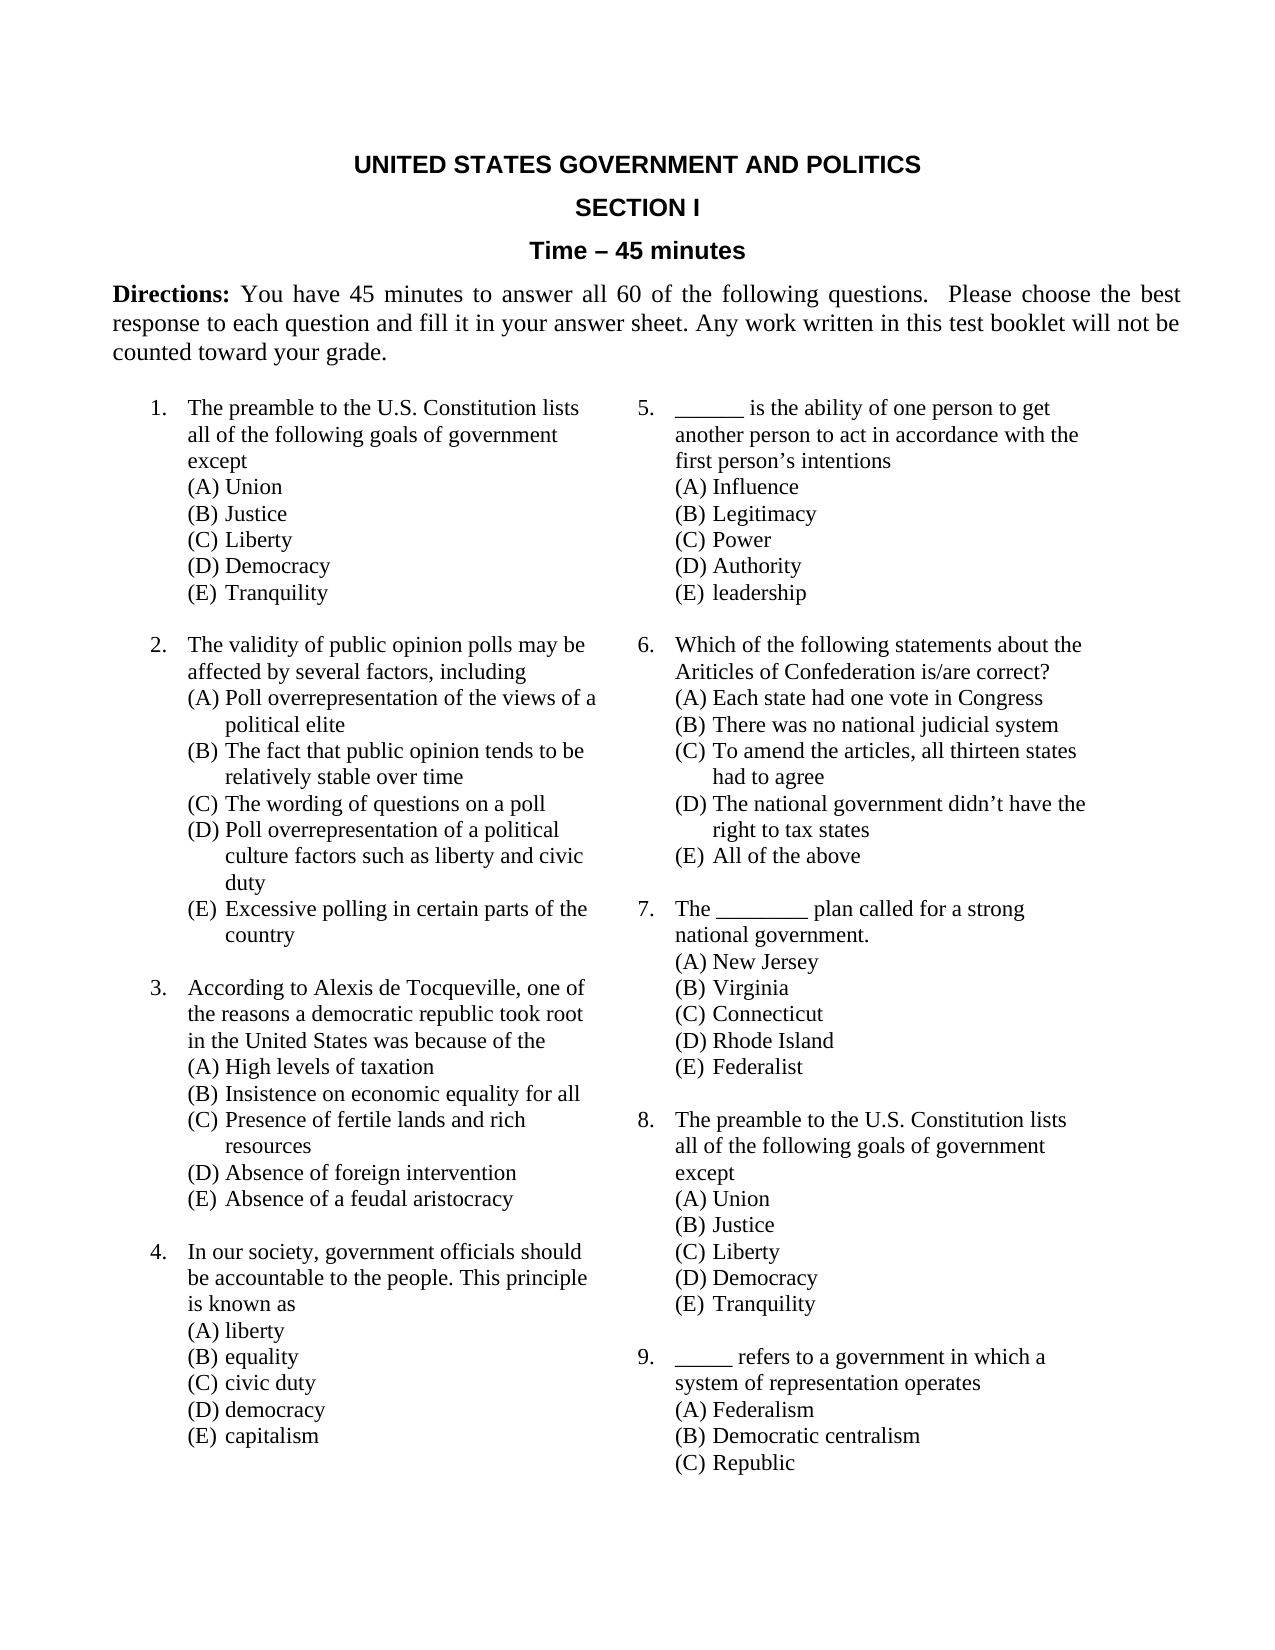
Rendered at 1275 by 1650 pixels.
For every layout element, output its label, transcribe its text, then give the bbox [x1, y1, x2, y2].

list liberty [187, 1317, 600, 1343]
list The fact that public opinion tends to be relatively stable over time [187, 737, 600, 790]
text SECTION I [187, 193, 1087, 222]
list Democracy [187, 552, 600, 579]
list Legitimacy [675, 500, 1087, 526]
list equality [187, 1343, 600, 1369]
list To amend the articles, all thirteen states had to agree [675, 737, 1087, 790]
list Insistence on economic equality for all [187, 1079, 600, 1106]
list capitalism [187, 1422, 600, 1448]
list Influence [675, 473, 1087, 500]
list _____ refers to a government in which a system of representation operates [637, 1343, 1087, 1396]
list Rhode Island [675, 1027, 1087, 1053]
list Federalism [675, 1396, 1087, 1422]
list civic duty [187, 1369, 600, 1396]
list Absence of foreign intervention [187, 1159, 600, 1185]
list ______ is the ability of one person to get another person to act in accordance with the first person’s intentions [637, 394, 1087, 473]
list The ________ plan called for a strong national government. [637, 895, 1087, 948]
list Presence of fertile lands and rich resources [187, 1106, 600, 1159]
list leadership [675, 579, 1087, 605]
list All of the above [675, 842, 1087, 869]
list Authority [675, 552, 1087, 579]
list According to Alexis de Tocqueville, one of the reasons a democratic republic took root in the United States was because of the [150, 974, 600, 1053]
list Liberty [675, 1238, 1087, 1264]
list Justice [675, 1211, 1087, 1238]
list New Jersey [675, 948, 1087, 974]
list Democracy [675, 1264, 1087, 1290]
list The preamble to the U.S. Constitution lists all of the following goals of government except [150, 394, 600, 473]
list Poll overrepresentation of the views of a political elite [187, 684, 600, 737]
list Each state had one vote in Congress [675, 684, 1087, 711]
list Which of the following statements about the Ariticles of Confederation is/are correct? [637, 632, 1087, 684]
list The preamble to the U.S. Constitution lists all of the following goals of government except [637, 1106, 1087, 1185]
list Union [187, 473, 600, 500]
list democracy [187, 1396, 600, 1422]
list Justice [187, 500, 600, 526]
list Excessive polling in certain parts of the country [187, 895, 600, 948]
list Power [675, 526, 1087, 552]
text Directions: You have 45 minutes to answer all 60 of the following questions. Please choose the best response to each question and fill it in your answer sheet. Any work written in this test booklet will not be counted toward your grade. [112, 279, 1181, 366]
list The validity of public opinion polls may be affected by several factors, including [150, 632, 600, 684]
list Tranquility [187, 579, 600, 605]
list High levels of taxation [187, 1053, 600, 1079]
text Time – 45 minutes [187, 236, 1087, 265]
list The national government didn’t have the right to tax states [675, 790, 1087, 842]
list Poll overrepresentation of a political culture factors such as liberty and civic duty [187, 816, 600, 895]
list Connecticut [675, 1001, 1087, 1027]
list The wording of questions on a poll [187, 790, 600, 816]
list Liberty [187, 526, 600, 552]
list Absence of a feudal aristocracy [187, 1185, 600, 1211]
list Federalist [675, 1053, 1087, 1079]
list Republic [675, 1448, 1087, 1475]
list Virginia [675, 974, 1087, 1001]
text UNITED STATES GOVERNMENT AND POLITICS [187, 150, 1087, 179]
list Democratic centralism [675, 1422, 1087, 1448]
list Union [675, 1185, 1087, 1211]
list There was no national judicial system [675, 711, 1087, 737]
list Tranquility [675, 1290, 1087, 1317]
list In our society, government officials should be accountable to the people. This principle is known as [150, 1238, 600, 1317]
